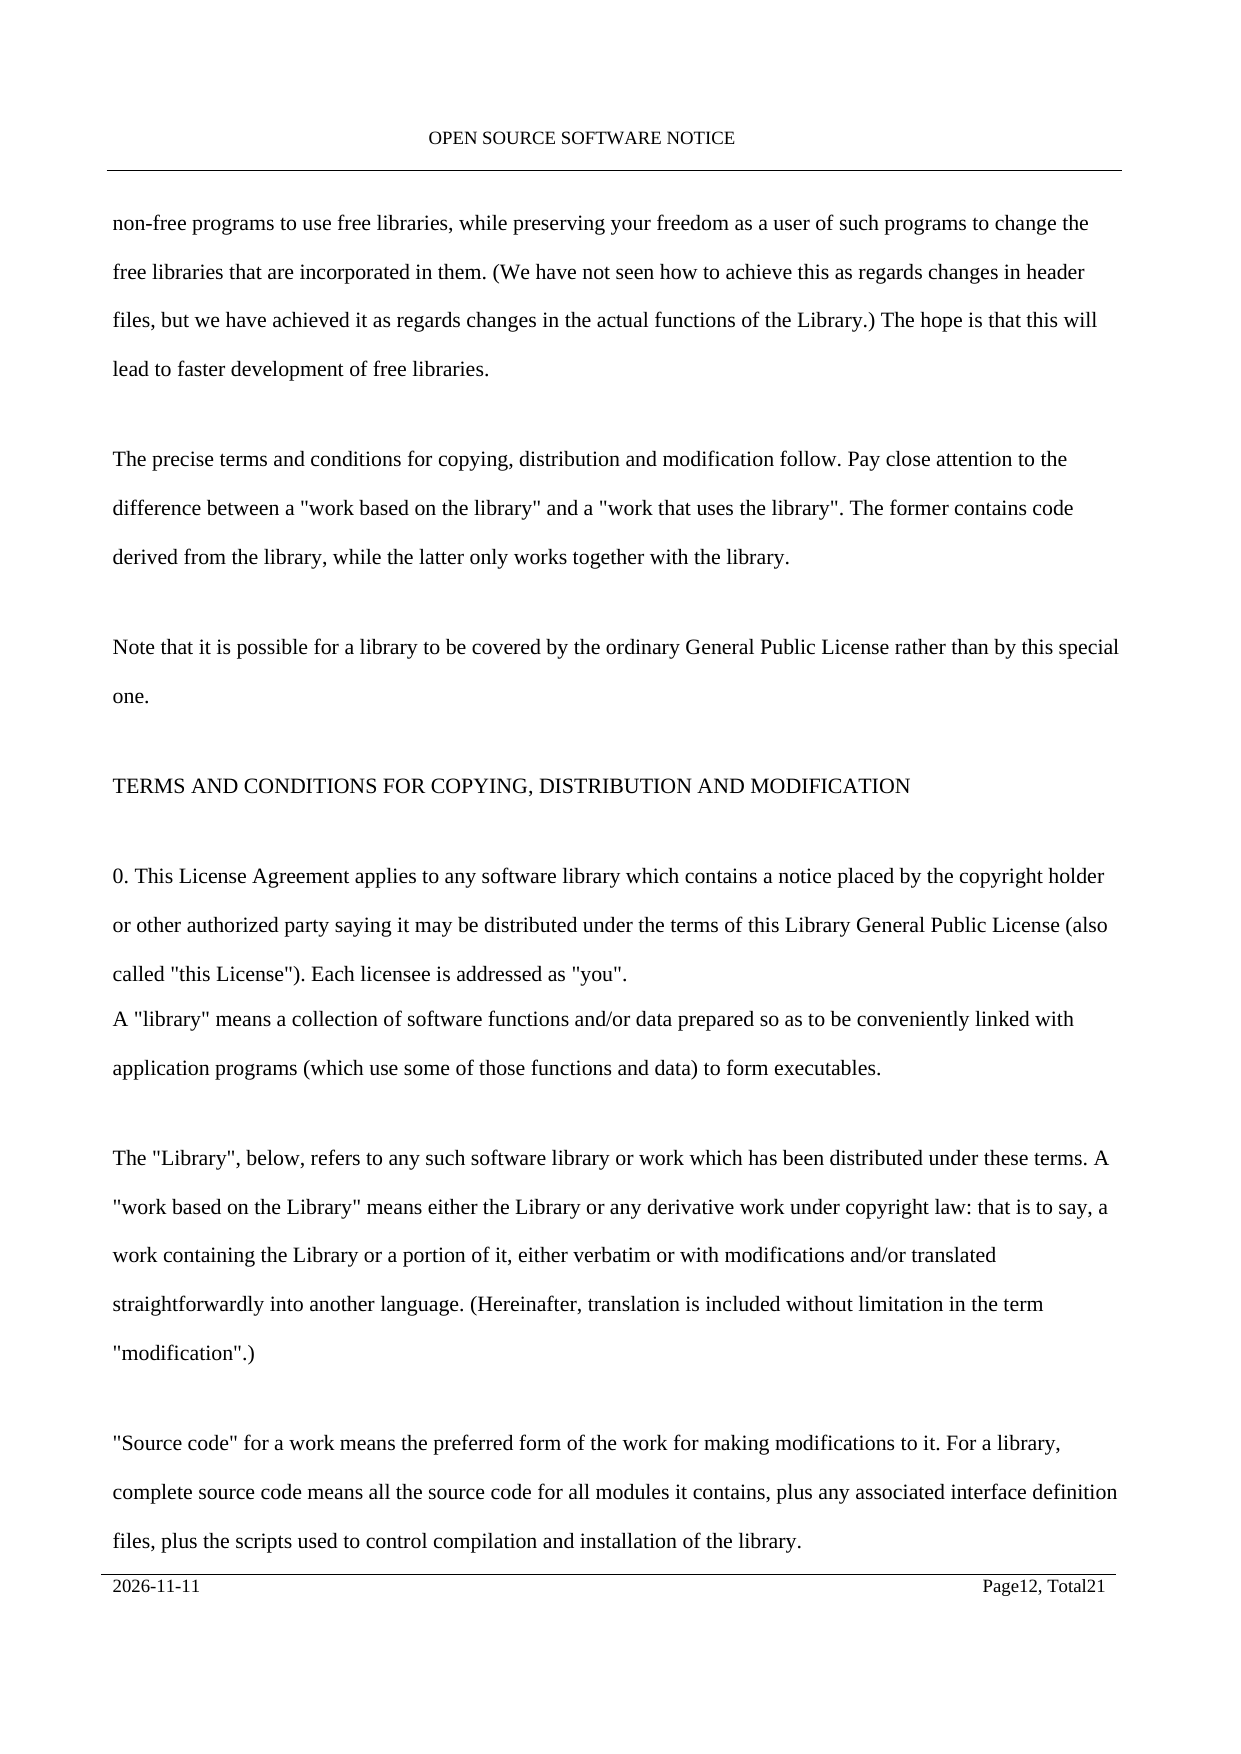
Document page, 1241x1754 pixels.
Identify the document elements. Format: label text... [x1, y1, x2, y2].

text The precise terms and conditions for copying, distribution and modification follow. Pay close attention to the difference between a "work based on the library" and a "work that uses the library". The former contains code derived from the library, while the latter only works together with the library. [112, 443, 1128, 573]
text A "library" means a collection of software functions and/or data prepared so as to be conveniently linked with application programs (which use some of those functions and data) to form executables. [112, 1002, 1128, 1083]
text The "Library", below, refers to any such software library or work which has been distributed under these terms. A "work based on the Library" means either the Library or any derivative work under copyright law: that is to say, a work containing the Library or a portion of it, either verbatim or with modifications and/or translated straightforwardly into another language. (Hereinafter, translation is included without limitation in the term "modification".) [112, 1141, 1128, 1369]
text TERMS AND CONDITIONS FOR COPYING, DISTRIBUTION AND MODIFICATION [112, 769, 1128, 802]
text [112, 206, 1128, 385]
text 0. This License Agreement applies to any software library which contains a notice placed by the copyright holder or other authorized party saying it may be distributed under the terms of this Library General Public License (also called "this License"). Each licensee is addressed as "you". [112, 860, 1128, 990]
text "Source code" for a work means the preferred form of the work for making modifications to it. For a library, complete source code means all the source code for all modules it contains, plus any associated interface definition files, plus the scripts used to control compilation and installation of the library. [112, 1426, 1128, 1556]
text Note that it is possible for a library to be covered by the ordinary General Public License rather than by this special one. [112, 631, 1128, 712]
